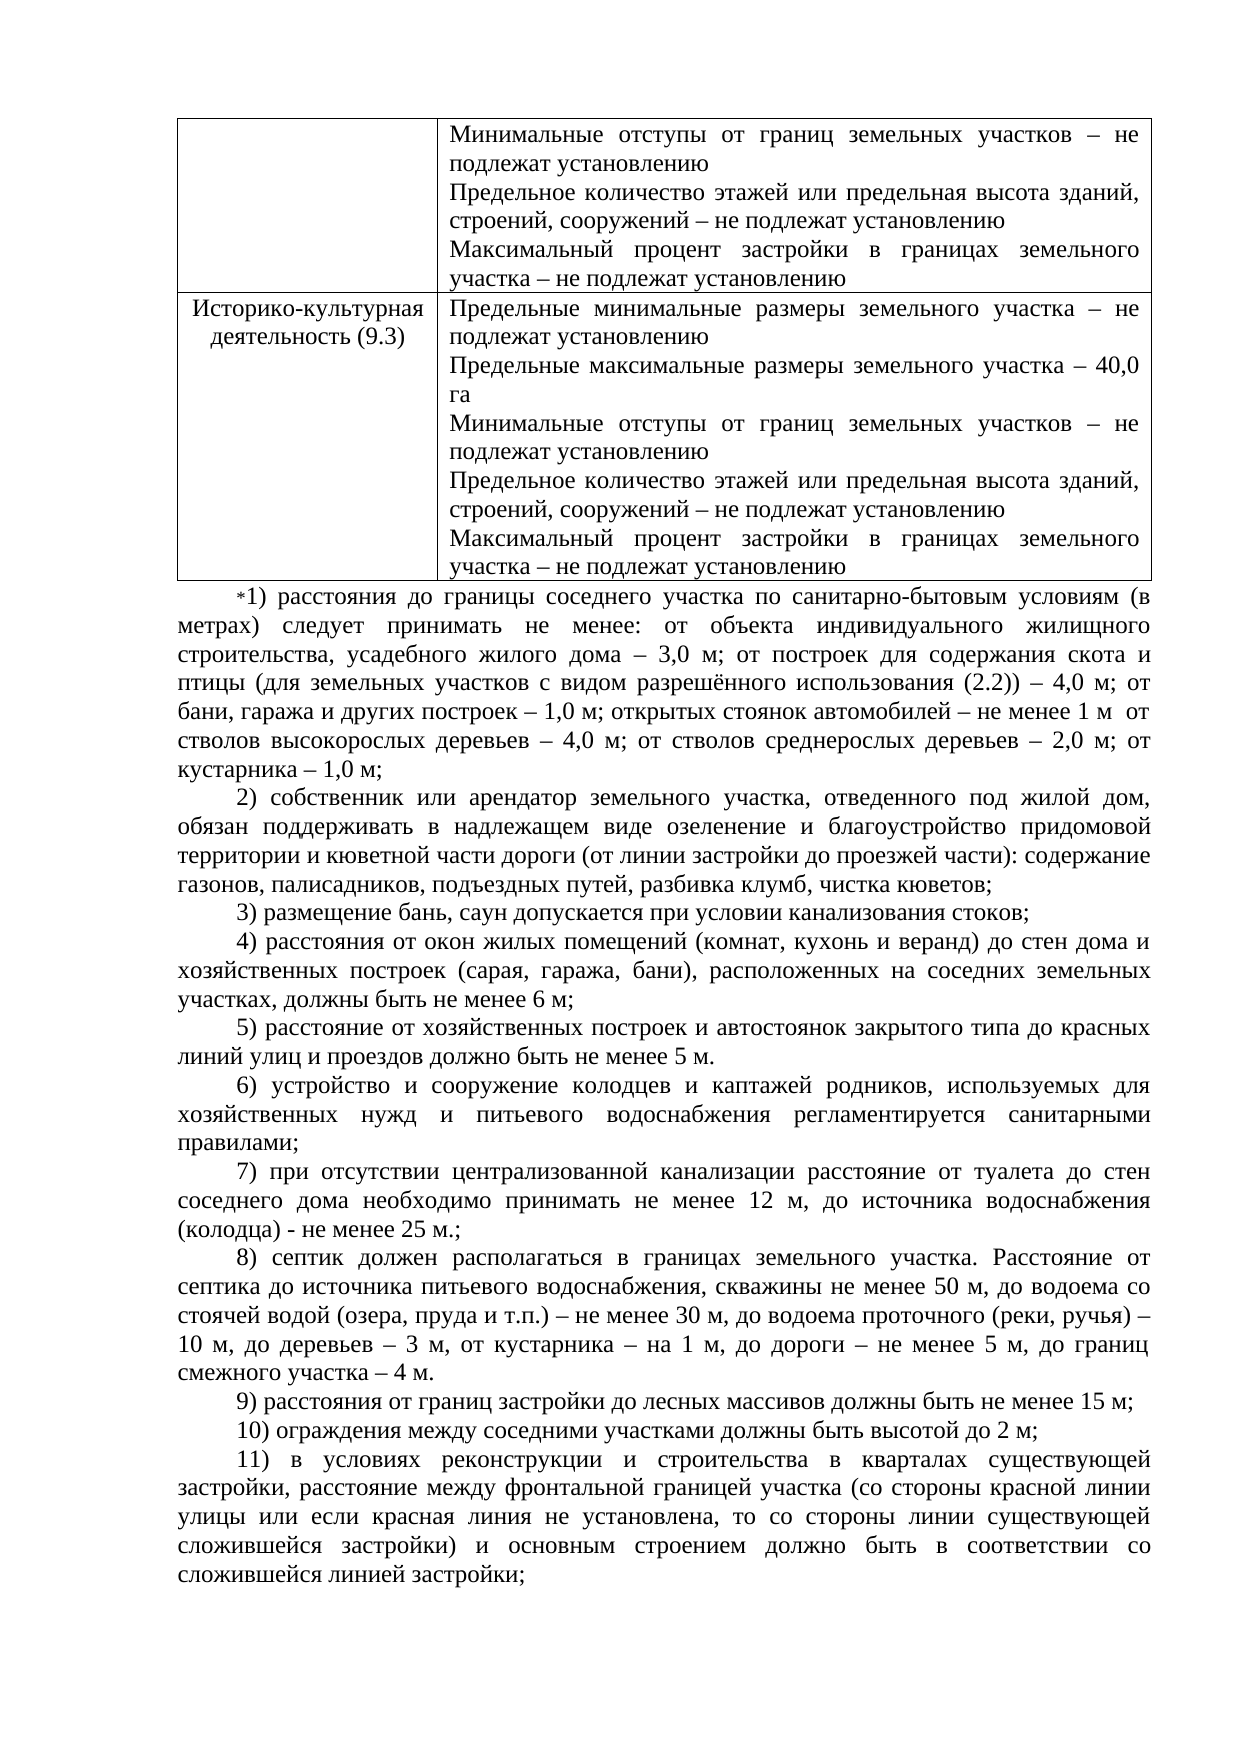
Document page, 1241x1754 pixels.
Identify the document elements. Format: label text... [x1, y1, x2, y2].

text 8) септик должен располагаться в границах земельного участка. Расстояние от септика до источника питьевого водоснабжения, скважины не менее 50 м, до водоема со стоячей водой (озера, пруда и т.п.) – не менее 30 м, до водоема проточного (реки, ручья) – 10 м, до деревьев – 3 м, от кустарника – на 1 м, до дороги – не менее 5 м, до границ смежного участка – 4 м. [177, 1242, 1152, 1386]
text 9) расстояния от границ застройки до лесных массивов должны быть не менее 15 м; [177, 1386, 1152, 1415]
text 10) ограждения между соседними участками должны быть высотой до 2 м; [177, 1415, 1152, 1444]
table_cell Историко-культурная деятельность (9.3) [178, 293, 437, 580]
table_cell Предельные минимальные размеры земельного участка – не подлежат установлению Предельные максимальные размеры земельного участка – 40,0 га Минимальные отступы от границ земельных участков – не подлежат установлению Предельное количество этажей или предельная высота зданий, строений, сооружений – не подлежат установлению Максимальный процент застройки в границах земельного участка – не подлежат установлению [438, 293, 1151, 580]
text 3) размещение бань, саун допускается при условии канализования стоков; [177, 897, 1152, 926]
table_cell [178, 119, 437, 292]
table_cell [438, 119, 1151, 292]
text 5) расстояние от хозяйственных построек и автостоянок закрытого типа до красных линий улиц и проездов должно быть не менее 5 м. [177, 1012, 1152, 1070]
text 11) в условиях реконструкции и строительства в кварталах существующей застройки, расстояние между фронтальной границей участка (со стороны красной линии улицы или если красная линия не установлена, то со стороны линии существующей сложившейся застройки) и основным строением должно быть в соответствии со сложившейся линией застройки; [177, 1444, 1152, 1587]
text 2) собственник или арендатор земельного участка, отведенного под жилой дом, обязан поддерживать в надлежащем виде озеленение и благоустройство придомовой территории и кюветной части дороги (от линии застройки до проезжей части): содержание газонов, палисадников, подъездных путей, разбивка клумб, чистка кюветов; [177, 782, 1152, 897]
text 4) расстояния от окон жилых помещений (комнат, кухонь и веранд) до стен дома и хозяйственных построек (сарая, гаража, бани), расположенных на соседних земельных участках, должны быть не менее 6 м; [177, 926, 1152, 1012]
text 7) при отсутствии централизованной канализации расстояние от туалета до стен соседнего дома необходимо принимать не менее 12 м, до источника водоснабжения (колодца) - не менее 25 м.; [177, 1156, 1152, 1242]
text *1) расстояния до границы соседнего участка по санитарно-бытовым условиям (в метрах) следует принимать не менее: от объекта индивидуального жилищного строительства, усадебного жилого дома – 3,0 м; от построек для содержания скота и птицы (для земельных участков с видом разрешённого использования (2.2)) – 4,0 м; от бани, гаража и других построек – 1,0 м; открытых стоянок автомобилей – не менее 1 м от стволов высокорослых деревьев – 4,0 м; от стволов среднерослых деревьев – 2,0 м; от кустарника – 1,0 м; [177, 581, 1152, 782]
text 6) устройство и сооружение колодцев и каптажей родников, используемых для хозяйственных нужд и питьевого водоснабжения регламентируется санитарными правилами; [177, 1070, 1152, 1156]
